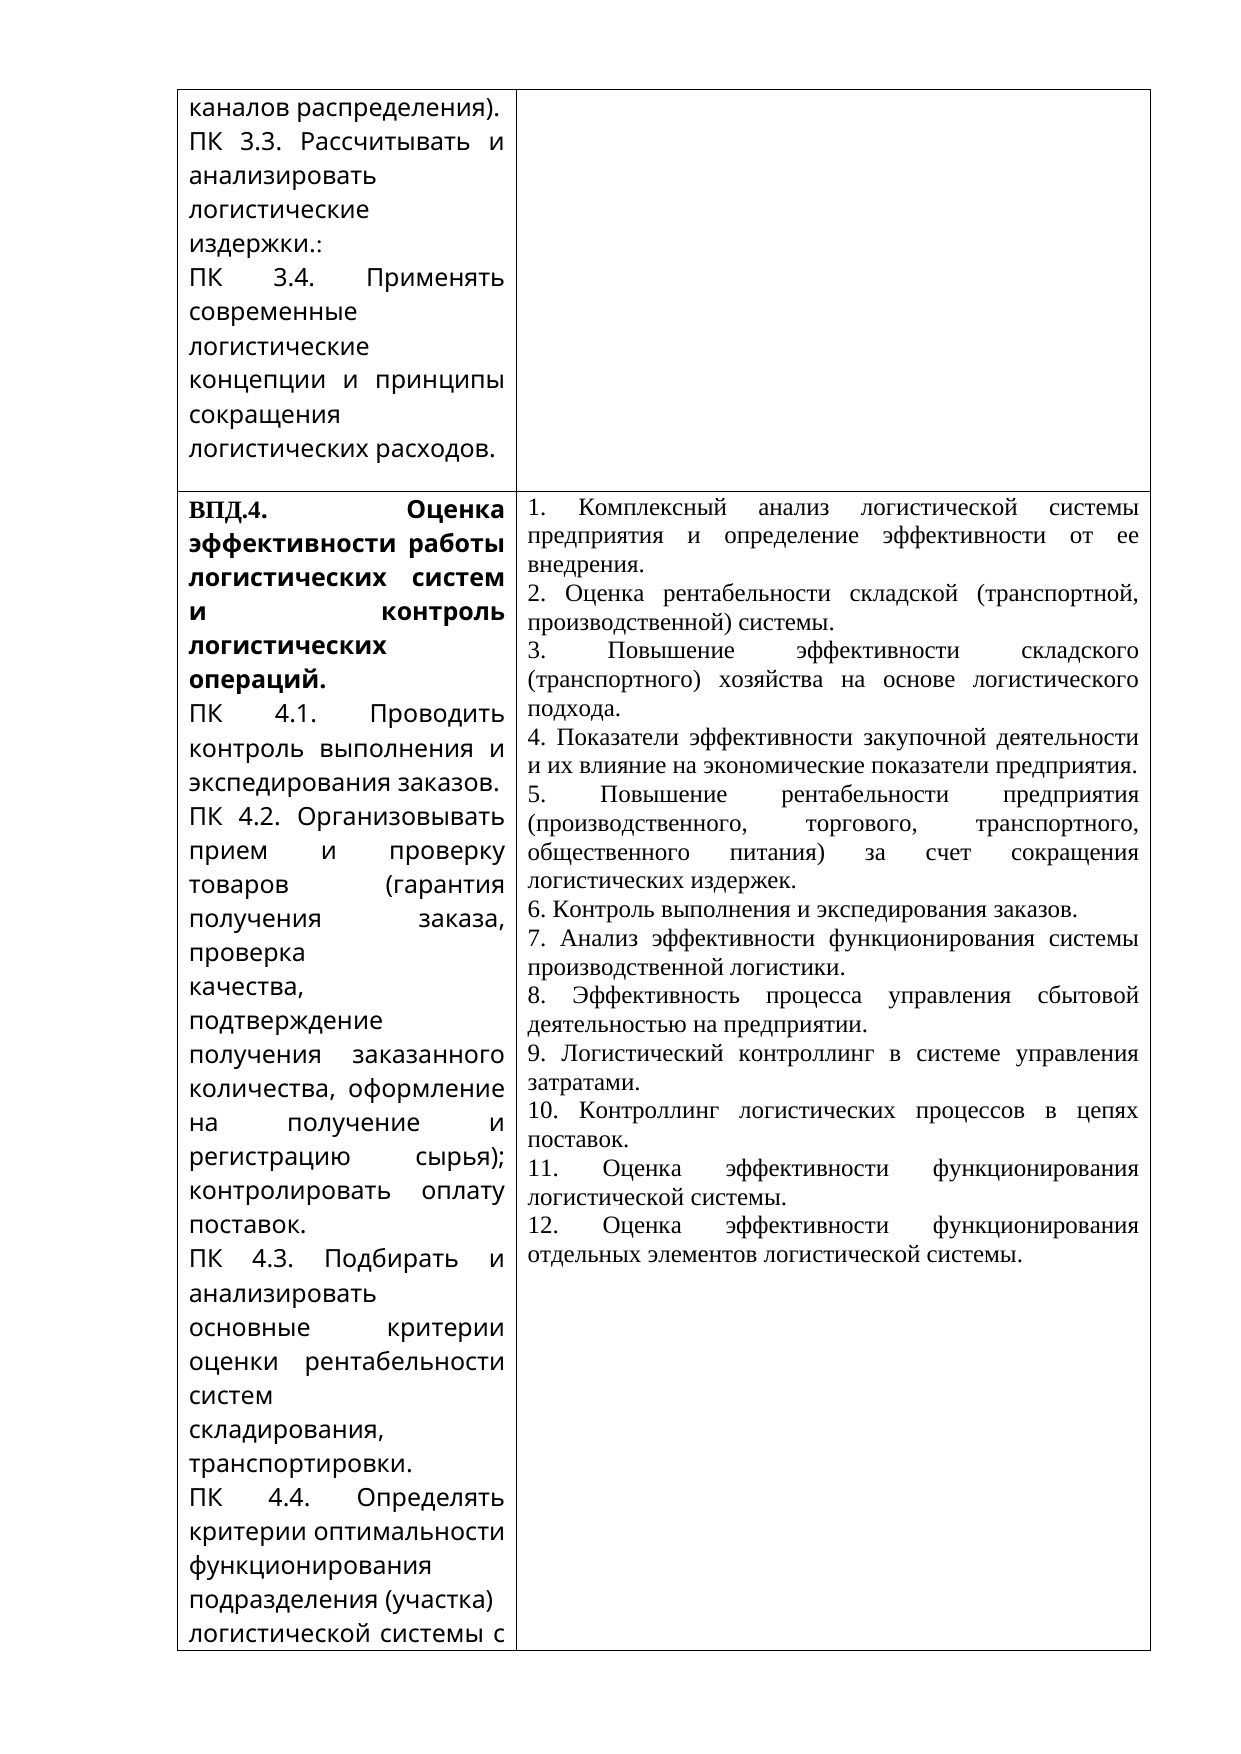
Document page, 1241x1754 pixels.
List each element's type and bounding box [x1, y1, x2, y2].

table_cell [517, 90, 1150, 491]
table_cell [517, 492, 1150, 1650]
table_cell [178, 492, 516, 1650]
table_cell [178, 90, 516, 491]
